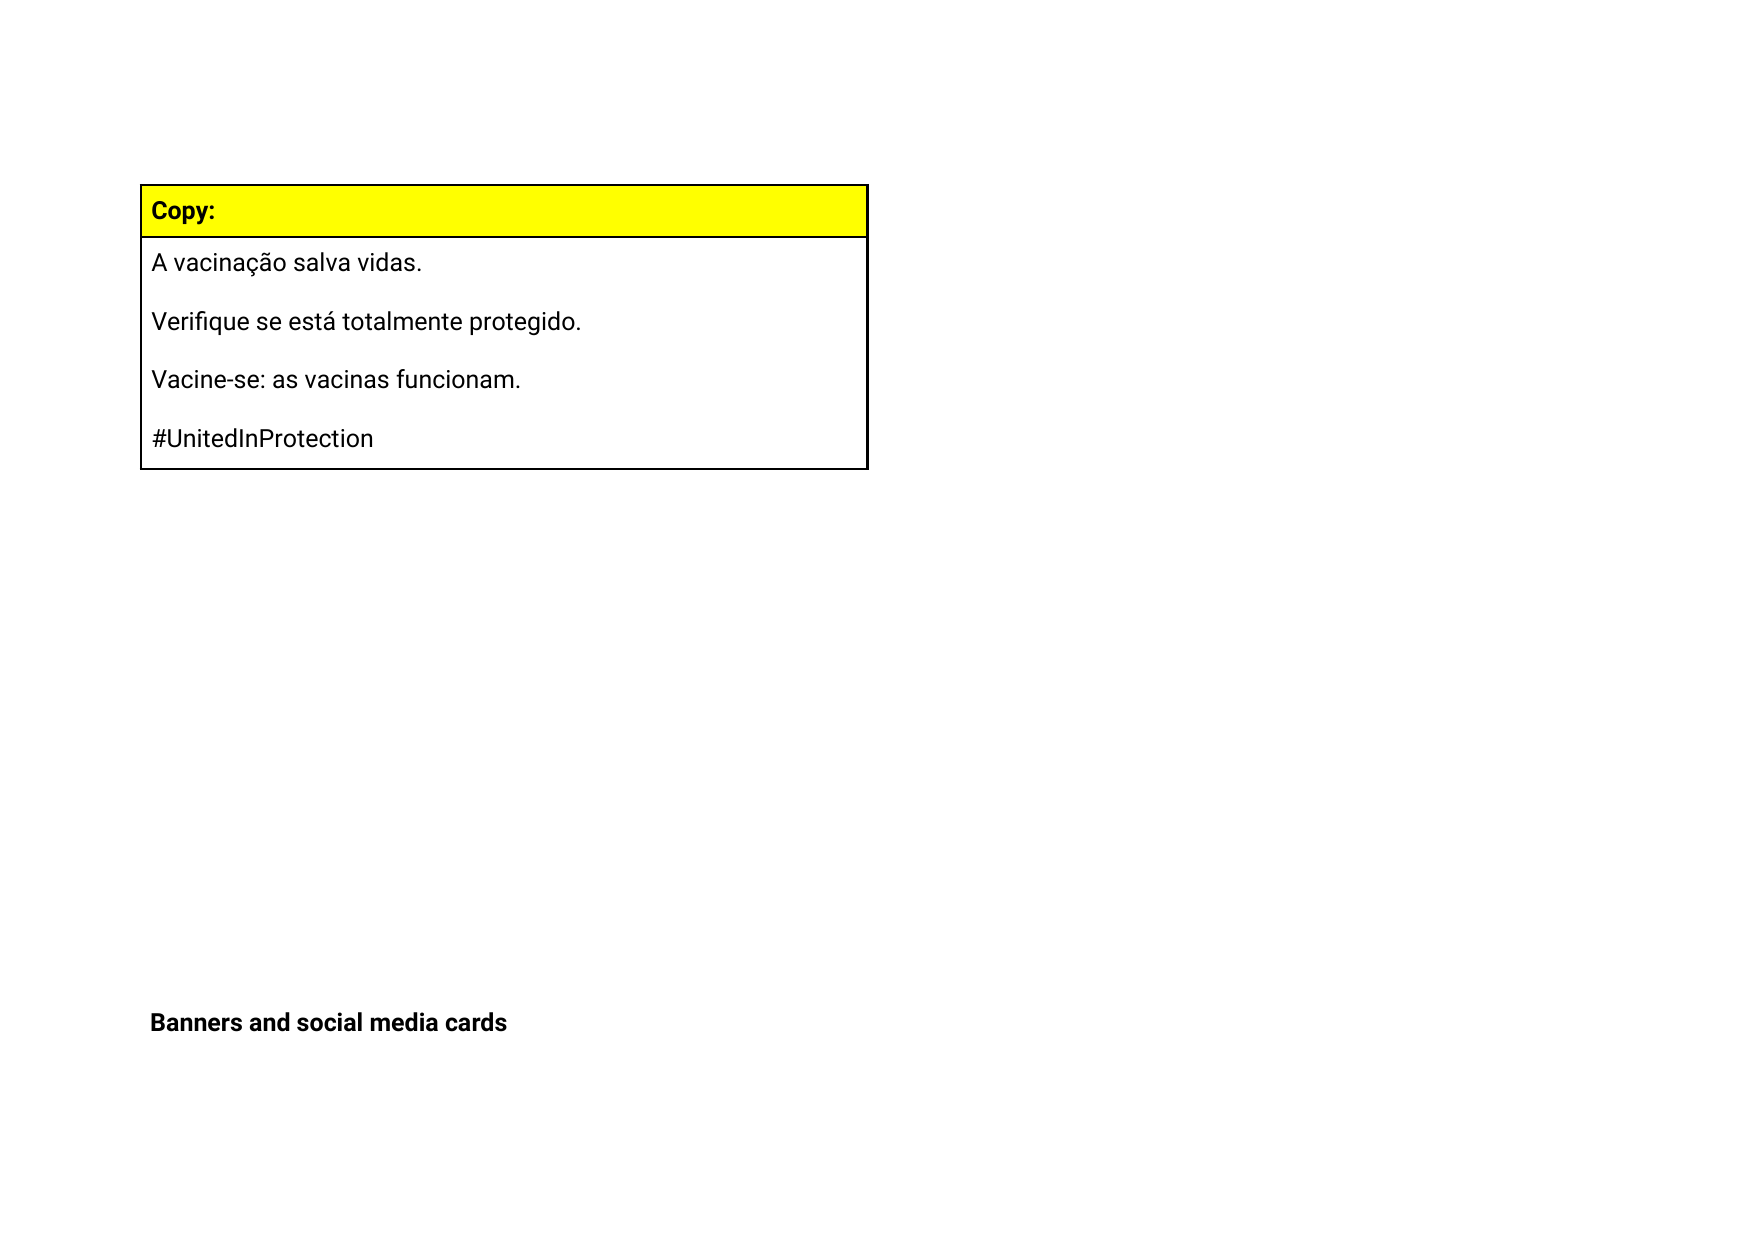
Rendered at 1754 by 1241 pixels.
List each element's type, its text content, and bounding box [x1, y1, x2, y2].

table_header Copy: [142, 186, 866, 236]
table_cell A vacinação salva vidas. Verifique se está totalmente protegido. Vacine-se: as vacinas funcionam. #UnitedInProtection [142, 238, 866, 467]
text Banners and social media cards [150, 1008, 1604, 1037]
